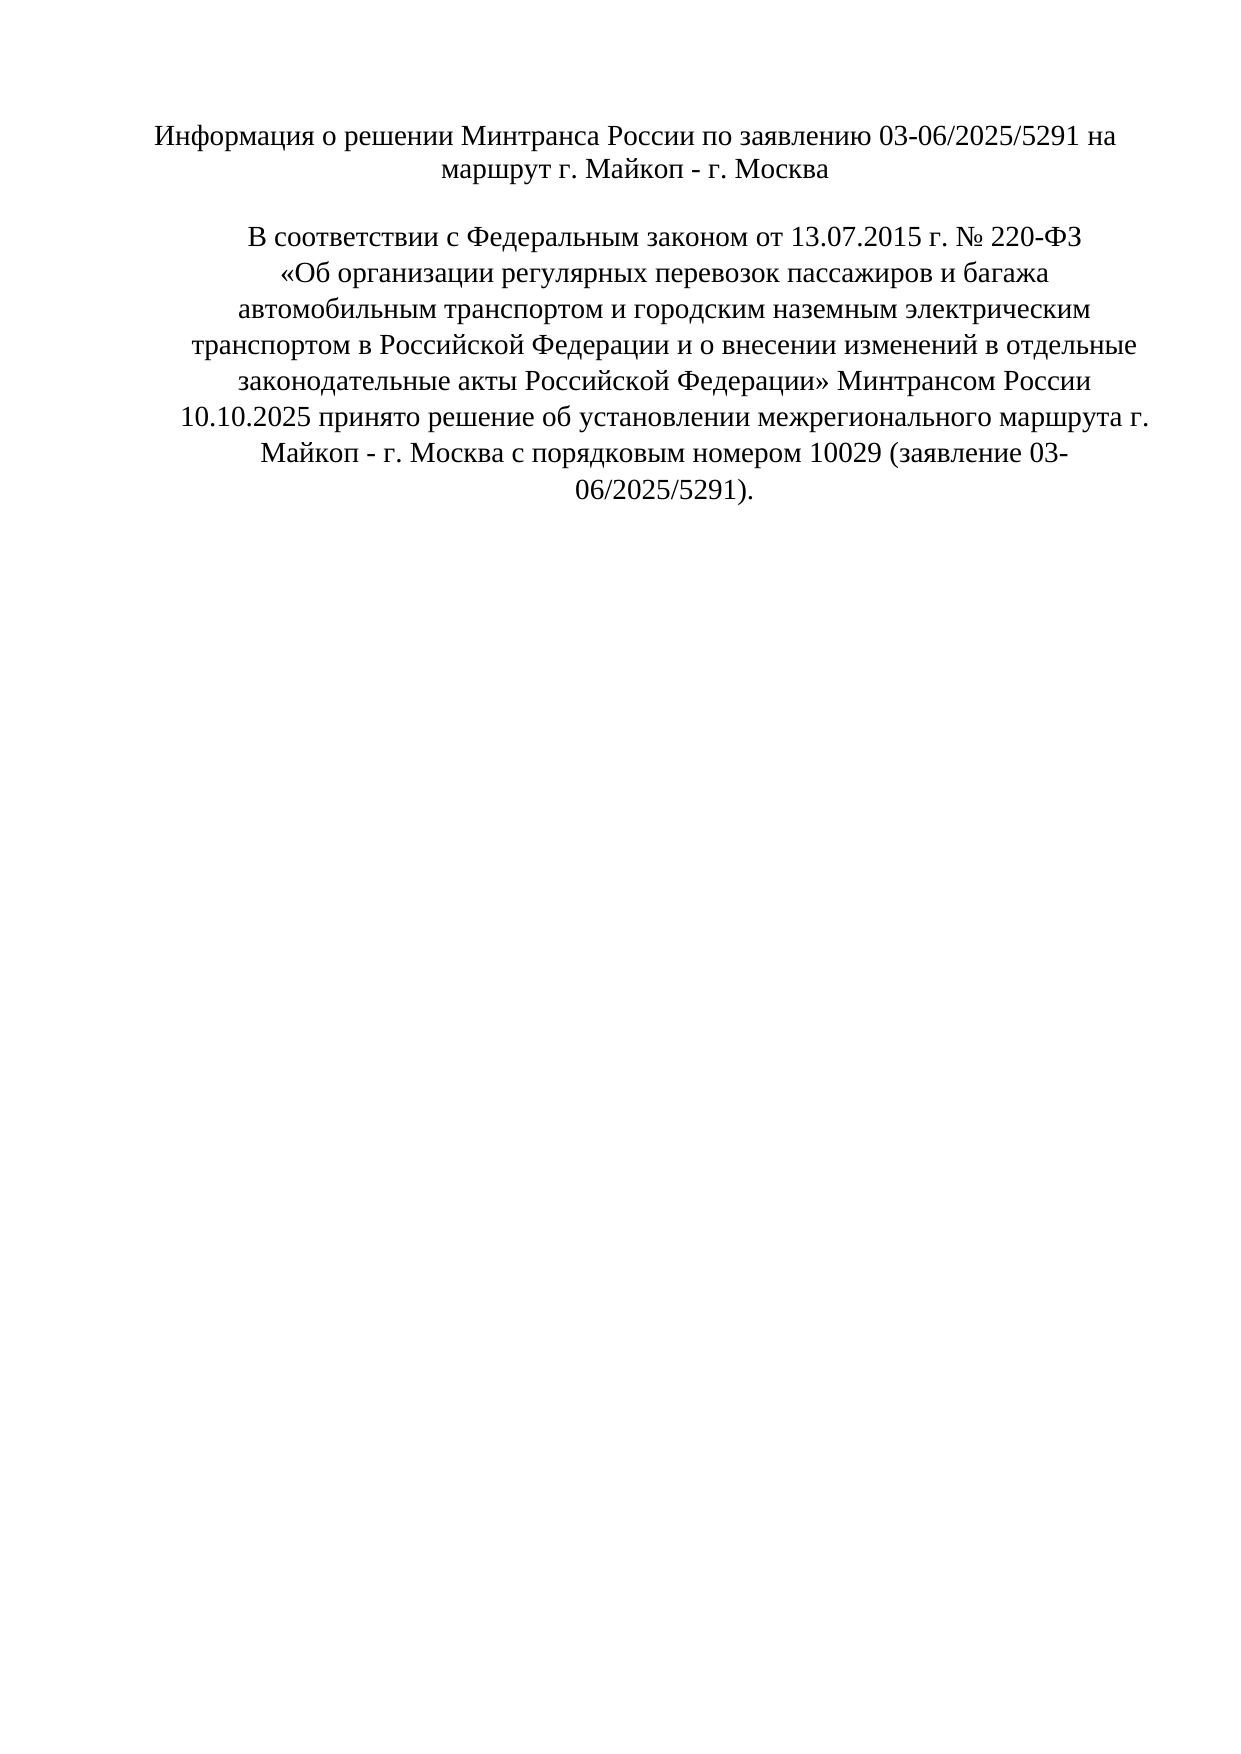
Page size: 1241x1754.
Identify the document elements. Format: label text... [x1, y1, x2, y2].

text Информация о решении Минтранса России по заявлению 03-06/2025/5291 на маршрут г. Майкоп - г. Москва [118, 118, 1152, 185]
text В соответствии с Федеральным законом от 13.07.2015 г. № 220-ФЗ «Об организации регулярных перевозок пассажиров и багажа автомобильным транспортом и городским наземным электрическим транспортом в Российской Федерации и о внесении изменений в отдельные законодательные акты Российской Федерации» Минтрансом России 10.10.2025 принято решение об установлении межрегионального маршрута г. Майкоп - г. Москва с порядковым номером 10029 (заявление 03-06/2025/5291). [177, 219, 1152, 505]
